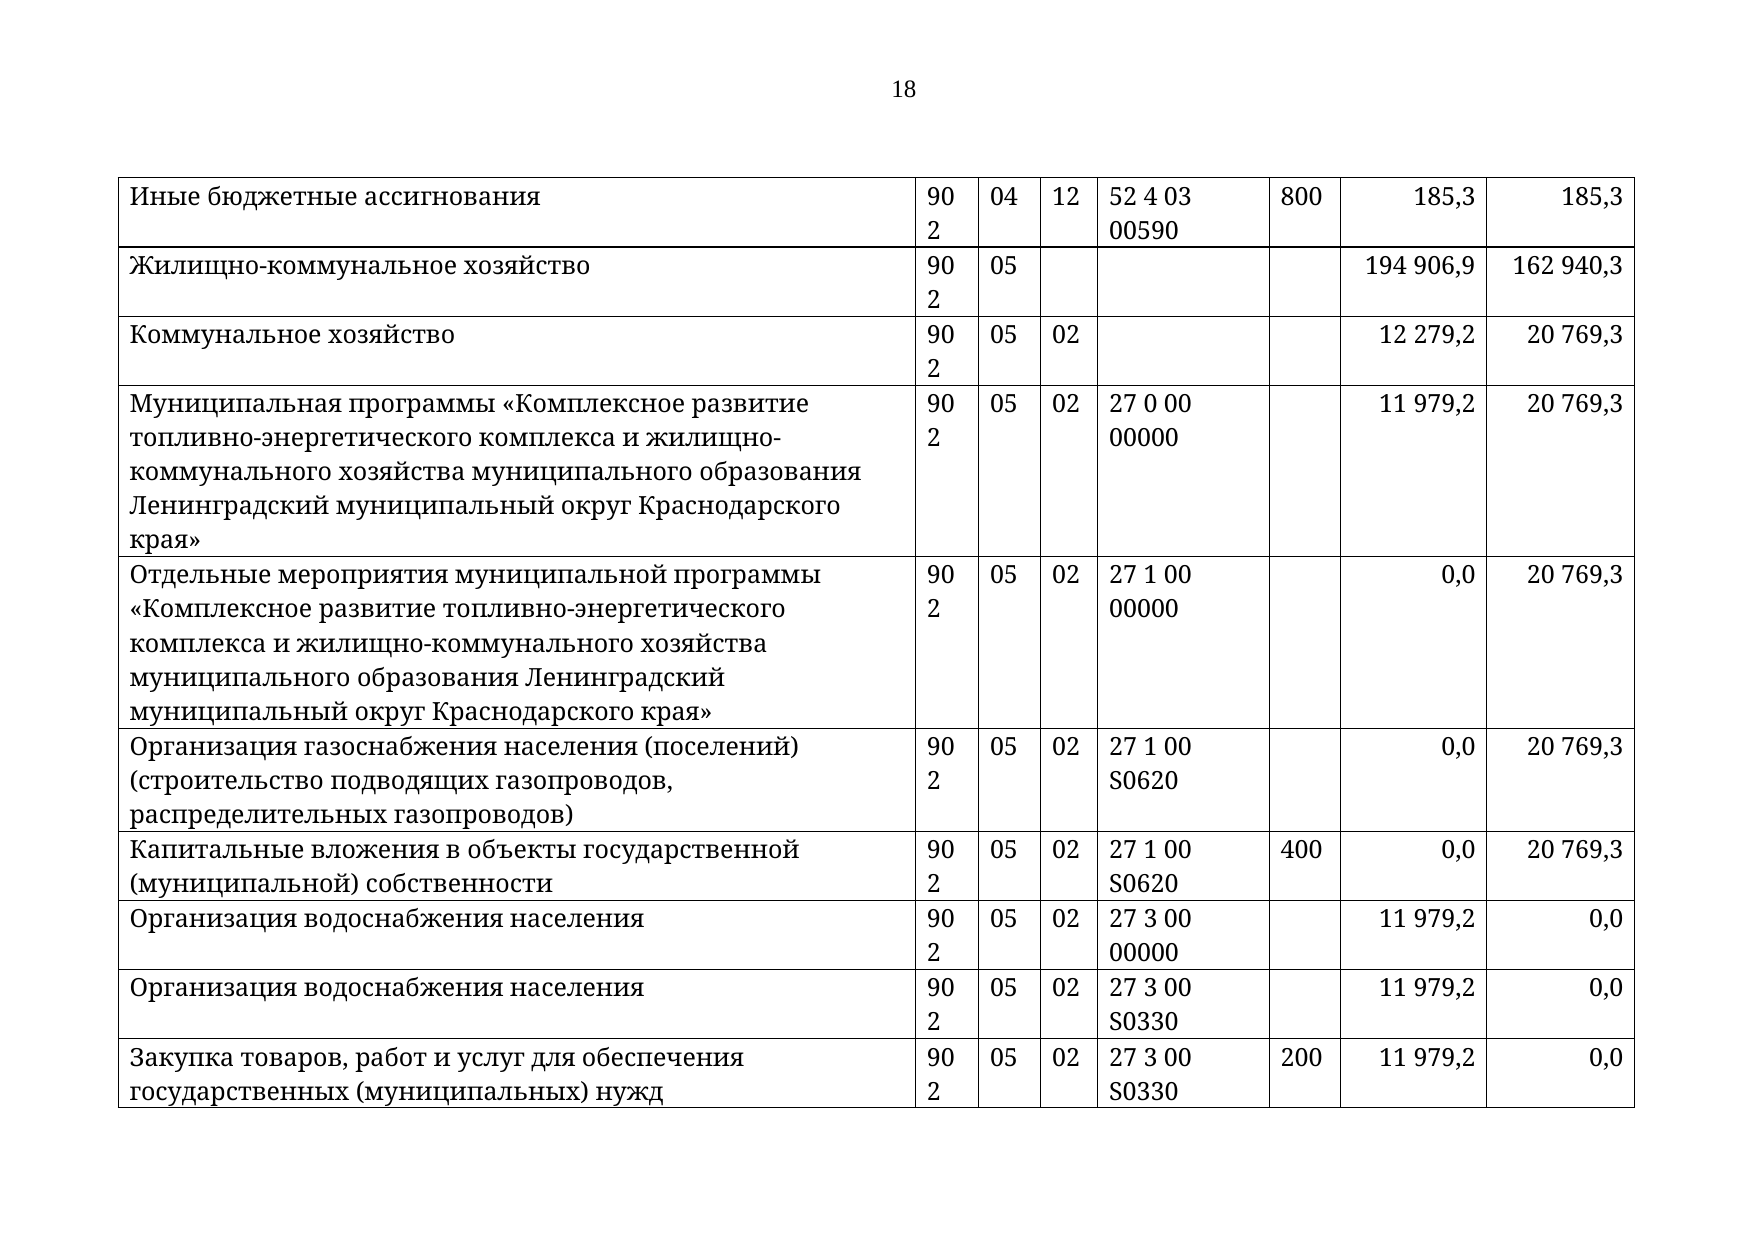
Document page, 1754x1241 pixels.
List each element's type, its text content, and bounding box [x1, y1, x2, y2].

table_cell [1270, 729, 1340, 831]
table_cell 27 0 00 00000 [1098, 386, 1269, 556]
table_cell 02 [1041, 901, 1097, 969]
table_cell 0,0 [1487, 970, 1634, 1038]
table_cell 0,0 [1341, 729, 1486, 831]
table_cell 05 [979, 901, 1040, 969]
table_cell 27 1 00 00000 [1098, 557, 1269, 727]
table_cell 02 [1041, 970, 1097, 1038]
table_cell 800 [1270, 178, 1340, 246]
table_cell 02 [1041, 557, 1097, 727]
table_cell 11 979,2 [1341, 970, 1486, 1038]
table_cell Капитальные вложения в объекты государственной (муниципальной) собственности [119, 832, 915, 900]
table_cell 02 [1041, 317, 1097, 385]
table_cell [1270, 317, 1340, 385]
table_cell 902 [916, 901, 978, 969]
table_cell 902 [916, 557, 978, 727]
table_cell 05 [979, 557, 1040, 727]
table_cell 20 769,3 [1487, 729, 1634, 831]
table_cell Иные бюджетные ассигнования [119, 178, 915, 246]
table_cell 902 [916, 832, 978, 900]
table_cell 02 [1041, 386, 1097, 556]
table_cell [1270, 970, 1340, 1038]
table_cell 185,3 [1341, 178, 1486, 246]
table_cell 902 [916, 386, 978, 556]
table_cell 05 [979, 386, 1040, 556]
table_cell 02 [1041, 729, 1097, 831]
table_cell 02 [1041, 1039, 1097, 1107]
table_cell 05 [979, 970, 1040, 1038]
table_cell Муниципальная программы «Комплексное развитие топливно-энергетического комплекса и жилищно-коммунального хозяйства муниципального образования Ленинградский муниципальный округ Краснодарского края» [119, 386, 915, 556]
table_cell 20 769,3 [1487, 832, 1634, 900]
table_cell 902 [916, 178, 978, 246]
table_cell 194 906,9 [1341, 248, 1486, 316]
table_cell 11 979,2 [1341, 386, 1486, 556]
table_cell 400 [1270, 832, 1340, 900]
table_cell [1041, 248, 1097, 316]
table_cell 04 [979, 178, 1040, 246]
table_cell 902 [916, 1039, 978, 1107]
table_cell 0,0 [1487, 1039, 1634, 1107]
table_cell 20 769,3 [1487, 557, 1634, 727]
table_cell Организация газоснабжения населения (поселений) (строительство подводящих газопроводов, распределительных газопроводов) [119, 729, 915, 831]
table_cell Организация водоснабжения населения [119, 901, 915, 969]
table_cell Коммунальное хозяйство [119, 317, 915, 385]
table_cell 27 1 00 S0620 [1098, 729, 1269, 831]
table_cell [1270, 901, 1340, 969]
table_cell Жилищно-коммунальное хозяйство [119, 248, 915, 316]
table_cell 0,0 [1341, 832, 1486, 900]
table_cell [1270, 557, 1340, 727]
table_cell 27 3 00 S0330 [1098, 1039, 1269, 1107]
table_cell 27 3 00 00000 [1098, 901, 1269, 969]
table_cell Организация водоснабжения населения [119, 970, 915, 1038]
table_cell 05 [979, 832, 1040, 900]
table_cell 185,3 [1487, 178, 1634, 246]
table_cell 902 [916, 729, 978, 831]
table_cell [1270, 248, 1340, 316]
table_cell 27 1 00 S0620 [1098, 832, 1269, 900]
table_cell 05 [979, 1039, 1040, 1107]
table_cell 902 [916, 970, 978, 1038]
table_cell 20 769,3 [1487, 386, 1634, 556]
table_cell 05 [979, 729, 1040, 831]
table_cell 27 3 00 S0330 [1098, 970, 1269, 1038]
table_cell 162 940,3 [1487, 248, 1634, 316]
table_cell 11 979,2 [1341, 901, 1486, 969]
table_cell Отдельные мероприятия муниципальной программы «Комплексное развитие топливно-энергетического комплекса и жилищно-коммунального хозяйства муниципального образования Ленинградский муниципальный округ Краснодарского края» [119, 557, 915, 727]
table_cell [1270, 386, 1340, 556]
table_cell 0,0 [1487, 901, 1634, 969]
table_cell 902 [916, 317, 978, 385]
table_cell 05 [979, 317, 1040, 385]
table_cell 200 [1270, 1039, 1340, 1107]
table_cell Закупка товаров, работ и услуг для обеспечения государственных (муниципальных) нужд [119, 1039, 915, 1107]
table_cell 12 279,2 [1341, 317, 1486, 385]
table_cell 11 979,2 [1341, 1039, 1486, 1107]
table_cell 20 769,3 [1487, 317, 1634, 385]
table_cell 0,0 [1341, 557, 1486, 727]
table_cell 52 4 03 00590 [1098, 178, 1269, 246]
table_cell 02 [1041, 832, 1097, 900]
table_cell 12 [1041, 178, 1097, 246]
table_cell 05 [979, 248, 1040, 316]
table_cell [1098, 317, 1269, 385]
table_cell 902 [916, 248, 978, 316]
table_cell [1098, 248, 1269, 316]
